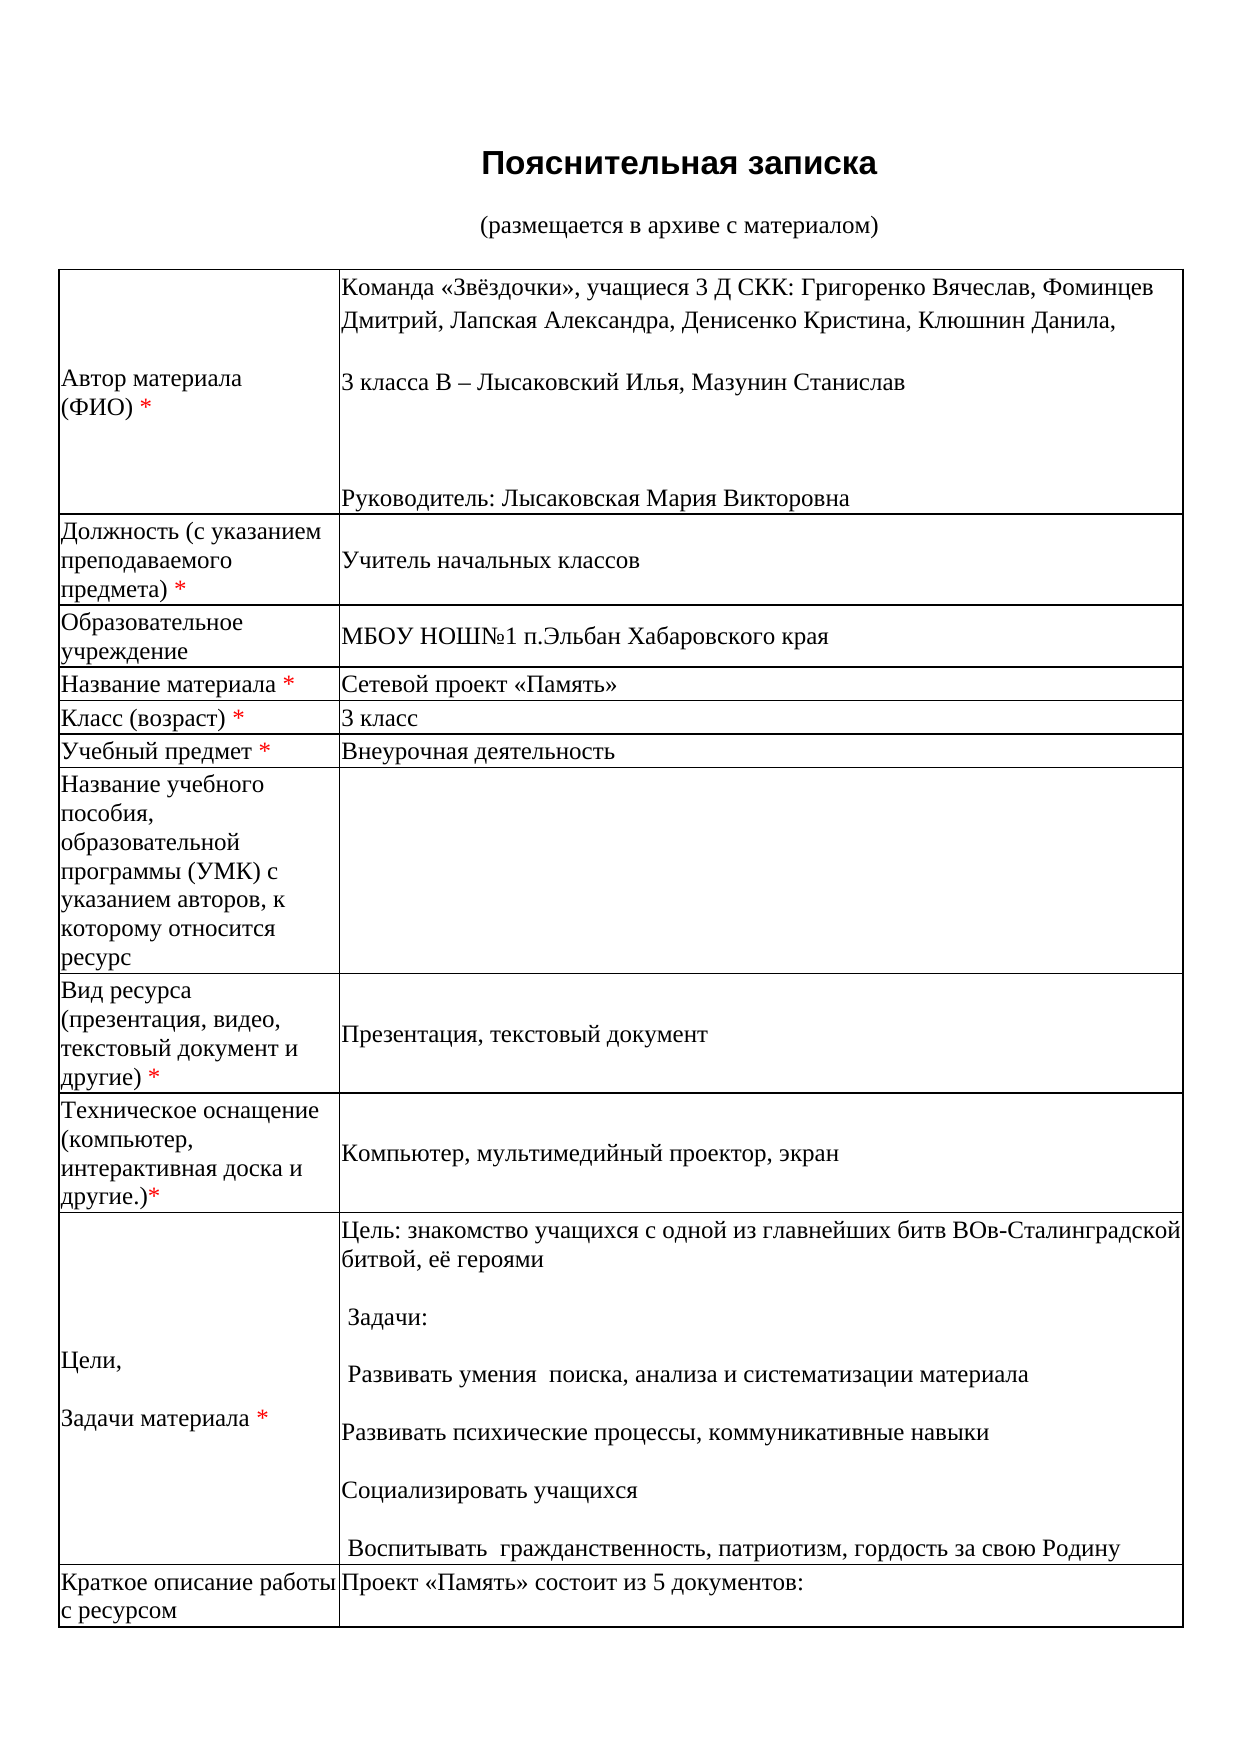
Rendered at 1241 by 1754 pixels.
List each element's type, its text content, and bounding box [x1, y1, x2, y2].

table_cell Внеурочная деятельность [340, 735, 1182, 766]
table_cell Учебный предмет * [60, 735, 339, 766]
table_cell 3 класс [340, 701, 1182, 733]
table_cell Должность (с указанием преподаваемого предмета) * [60, 515, 339, 604]
table_cell МБОУ НОШ№1 п.Эльбан Хабаровского края [340, 606, 1182, 666]
table_header Автор материала (ФИО) * [60, 270, 339, 513]
table_cell [340, 768, 1182, 972]
table_cell Образовательное учреждение [60, 606, 339, 666]
table_header Команда «Звёздочки», учащиеся 3 Д СКК: Григоренко Вячеслав, Фоминцев Дмитрий, Лапская Александра, Денисенко Кристина, Клюшнин Данила, 3 класса В – Лысаковский Илья, Мазунин Станислав Руководитель: Лысаковская Мария Викторовна [340, 270, 1182, 513]
table_cell Название учебного пособия, образовательной программы (УМК) с указанием авторов, к которому относится ресурс [60, 768, 339, 972]
table_cell Техническое оснащение (компьютер, интерактивная доска и другие.)* [60, 1094, 339, 1212]
text Пояснительная записка [177, 143, 1181, 181]
table_cell Название материала * [60, 668, 339, 699]
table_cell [340, 1565, 1182, 1626]
table_cell Класс (возраст) * [60, 701, 339, 733]
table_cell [60, 1565, 339, 1626]
table_cell Цели, Задачи материала * [60, 1213, 339, 1563]
table_cell Вид ресурса (презентация, видео, текстовый документ и другие) * [60, 974, 339, 1092]
table_cell Презентация, текстовый документ [340, 974, 1182, 1092]
table_cell Учитель начальных классов [340, 515, 1182, 604]
table_cell Цель: знакомство учащихся с одной из главнейших битв ВОв-Сталинградской битвой, её героями Задачи: Развивать умения поиска, анализа и систематизации материала Развивать психические процессы, коммуникативные навыки Социализировать учащихся ​ Воспитывать гражданственность, патриотизм, гордость за свою Родину [340, 1213, 1182, 1563]
table_cell Сетевой проект «Память» [340, 668, 1182, 699]
table_cell Компьютер, мультимедийный проектор, экран [340, 1094, 1182, 1212]
text (размещается в архиве с материалом) [177, 211, 1181, 239]
